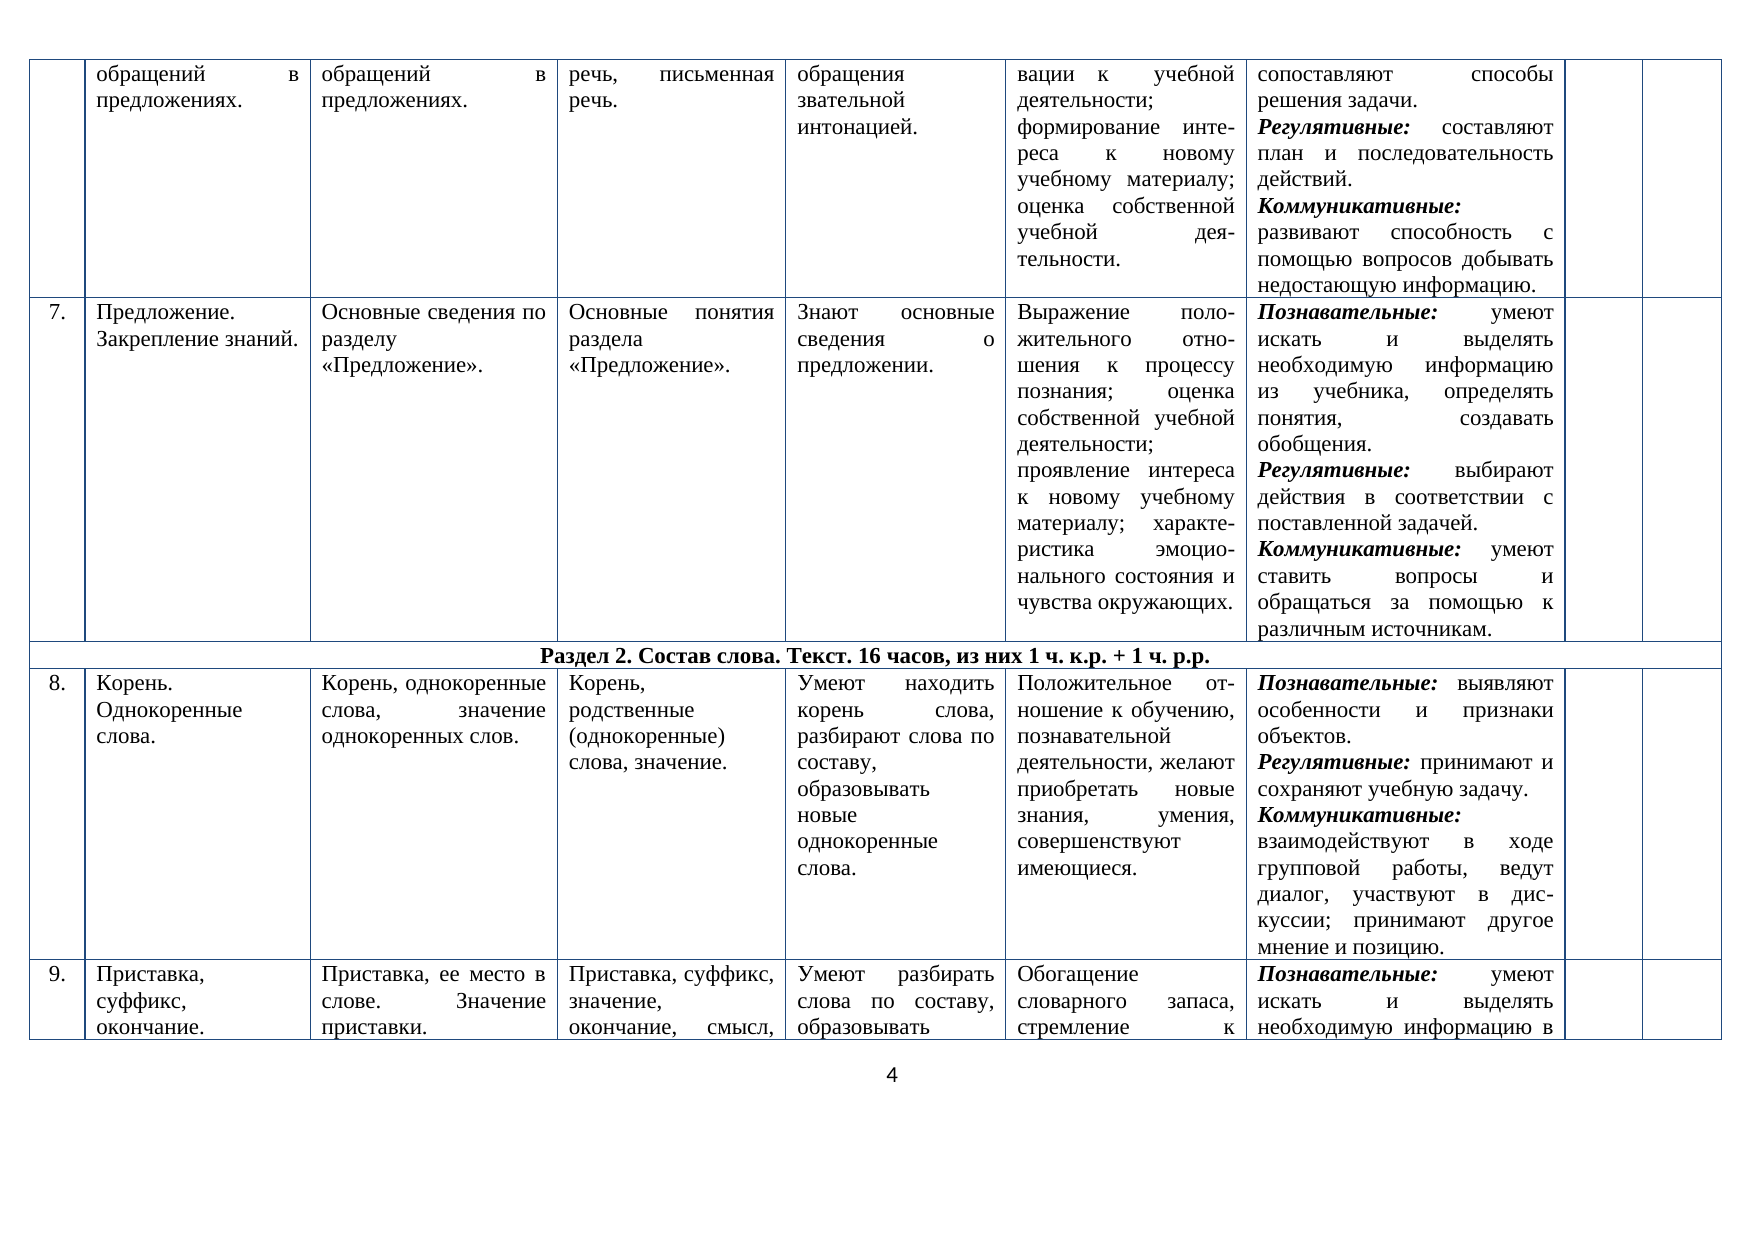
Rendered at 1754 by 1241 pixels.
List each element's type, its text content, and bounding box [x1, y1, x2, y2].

table_cell Корень, однокоренные слова, значение однокоренных слов. [311, 669, 557, 959]
table_cell [1566, 669, 1642, 959]
table_cell [1566, 298, 1642, 641]
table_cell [786, 960, 1005, 1039]
table_cell 7. [30, 298, 84, 641]
table_cell 8. [30, 669, 84, 959]
table_cell [1643, 298, 1721, 641]
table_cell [786, 60, 1005, 297]
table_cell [1247, 60, 1564, 297]
table_cell Познавательные: выявляют особенности и признаки объектов. Регулятивные: принимают и сохраняют учебную задачу. Коммуникативные: взаимодействуют в ходе групповой работы, ведут диалог, участвуют в дискуссии; принимают другое мнение и позицию. [1247, 669, 1564, 959]
table_cell Корень. Однокоренные слова. [86, 669, 310, 959]
table_cell [1566, 60, 1642, 297]
table_cell Основные понятия раздела «Предложение». [558, 298, 785, 641]
table_cell Познавательные: умеют искать и выделять необходимую информацию из учебника, определять понятия, создавать обобщения. Регулятивные: выбирают действия в соответствии с поставленной задачей. Коммуникативные: умеют ставить вопросы и обращаться за помощью к различным источникам. [1247, 298, 1564, 641]
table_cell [1247, 960, 1564, 1039]
table_cell 6. [30, 60, 84, 297]
table_cell Выражение положительного отношения к процессу познания; оценка собственной учебной деятельности; проявление интереса к новому учебному материалу; характеристика эмоционального состояния и чувства окружающих. [1006, 298, 1246, 641]
table_cell [1643, 60, 1721, 297]
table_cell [311, 960, 557, 1039]
table_cell [1566, 960, 1642, 1039]
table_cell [311, 60, 557, 297]
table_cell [1006, 960, 1246, 1039]
table_cell Основные сведения по разделу «Предложение». [311, 298, 557, 641]
table_cell [1643, 960, 1721, 1039]
table_cell 9. [30, 960, 84, 1039]
table_cell [1643, 669, 1721, 959]
table_cell Положительное от-ношение к обучению, познавательной деятельности, желают приобретать новые знания, умения, совершенствуют имеющиеся. [1006, 669, 1246, 959]
table_cell Раздел 2. Состав слова. Текст. 16 часов, из них 1 ч. к.р. + 1 ч. р.р. [30, 642, 1721, 668]
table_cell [1006, 60, 1246, 297]
table_cell Знают основные сведения о предложении. [786, 298, 1005, 641]
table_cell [558, 960, 785, 1039]
table_cell Предложение. Закрепление знаний. [86, 298, 310, 641]
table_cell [86, 960, 310, 1039]
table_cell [558, 60, 785, 297]
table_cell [86, 60, 310, 297]
table_cell Корень, родственные (однокоренные) слова, значение. [558, 669, 785, 959]
table_cell Умеют находить корень слова, разбирают слова по составу, образовывать новые однокоренные слова. [786, 669, 1005, 959]
